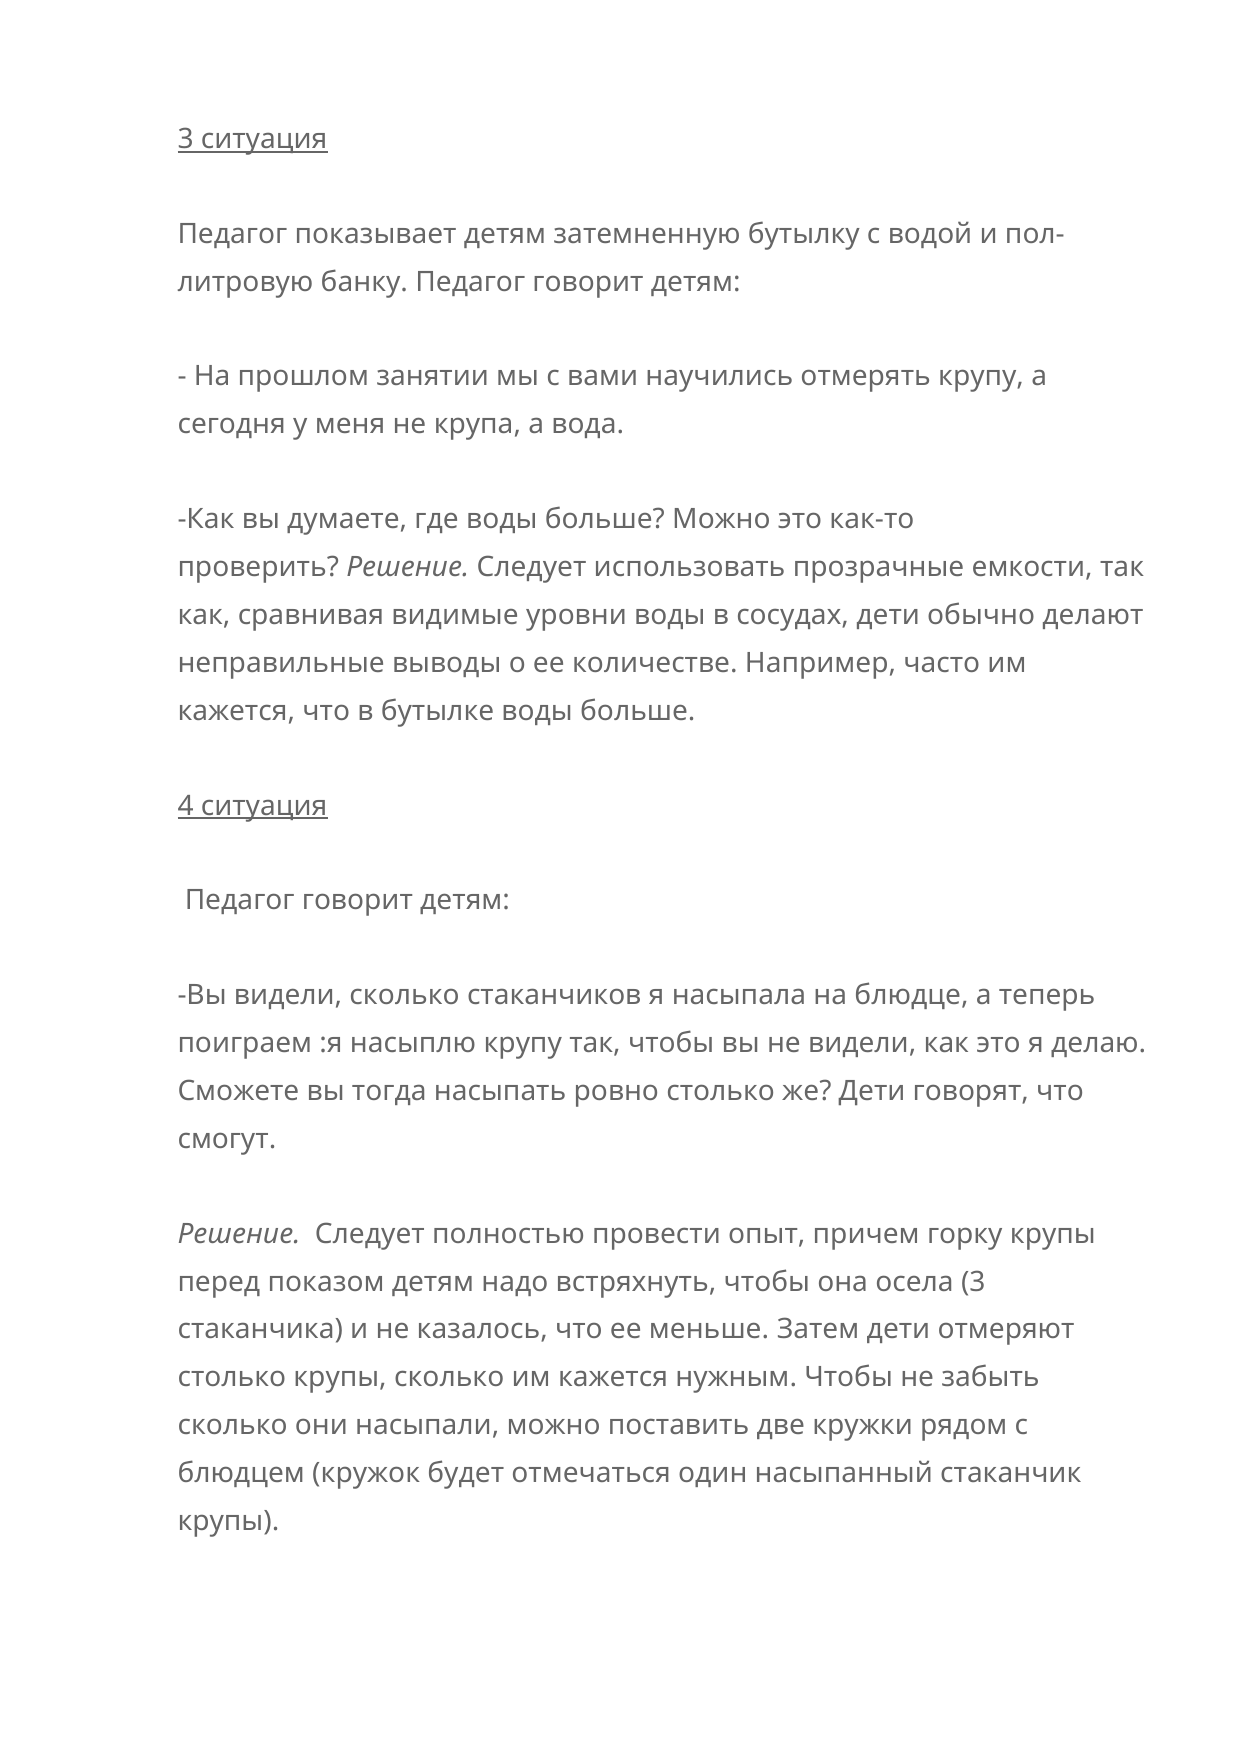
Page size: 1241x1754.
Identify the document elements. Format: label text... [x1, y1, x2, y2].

text 3 ситуация [177, 118, 1152, 156]
text Педагог показывает детям затемненную бутылку с водой и пол- литровую банку. Педагог говорит детям: [177, 213, 1152, 299]
text -Вы видели, сколько стаканчиков я насыпала на блюдце, а теперь поиграем :я насыплю крупу так, чтобы вы не видели, как это я делаю. Сможете вы тогда насыпать ровно столько же? Дети говорят, что смогут. [177, 974, 1152, 1156]
text -Как вы думаете, где воды больше? Можно это как-то проверить? Решение. Следует использовать прозрачные емкости, так как, сравнивая видимые уровни воды в сосудах, дети обычно делают неправильные выводы о ее количестве. Например, часто им кажется, что в бутылке воды больше. [177, 498, 1152, 728]
text 4 ситуация [177, 785, 1152, 823]
text - На прошлом занятии мы с вами научились отмерять крупу, а сегодня у меня не крупа, а вода. [177, 356, 1152, 442]
text Решение. Следует полностью провести опыт, причем горку крупы перед показом детям надо встряхнуть, чтобы она осела (3 стаканчика) и не казалось, что ее меньше. Затем дети отмеряют столько крупы, сколько им кажется нужным. Чтобы не забыть сколько они насыпали, можно поставить две кружки рядом с блюдцем (кружок будет отмечаться один насыпанный стаканчик крупы). [177, 1213, 1152, 1539]
text Педагог говорит детям: [177, 879, 1152, 918]
